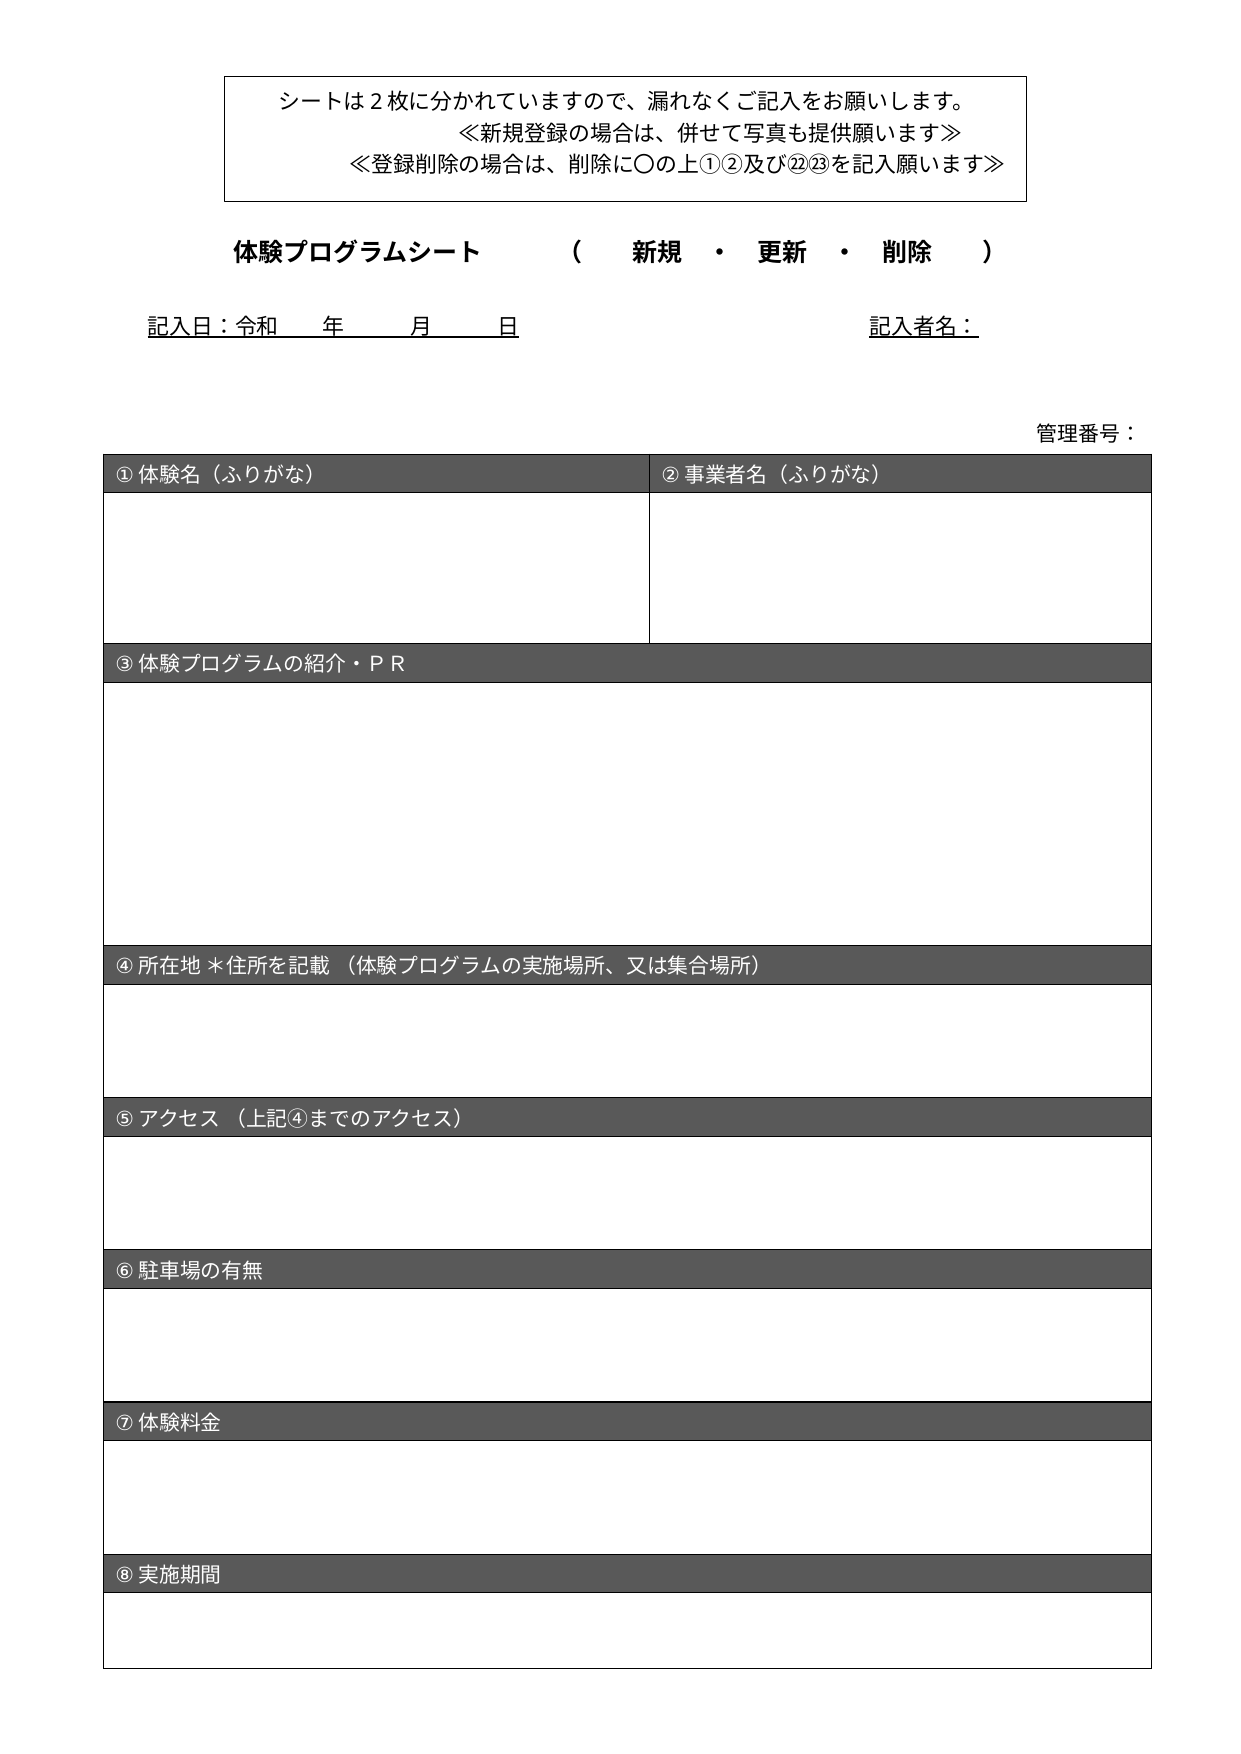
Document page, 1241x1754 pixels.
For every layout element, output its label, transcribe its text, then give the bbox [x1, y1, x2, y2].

table_header 管理番号： [104, 413, 1152, 453]
table_cell ⑥駐車場の有無 [104, 1250, 1151, 1288]
table_cell ②事業者名（ふりがな） [650, 455, 1151, 492]
table_cell [104, 985, 1151, 1097]
table_cell ④所在地 ＊住所を記載 （体験プログラムの実施場所、又は集合場所） [104, 946, 1151, 984]
text 記入日：令和 年 月 日 記入者名： [103, 306, 1137, 344]
table_cell [650, 493, 1151, 643]
table_cell [104, 1289, 1151, 1401]
table_cell ①体験名（ふりがな） [104, 455, 649, 492]
table_cell ⑦体験料金 [104, 1403, 1151, 1440]
table_cell [104, 1441, 1151, 1553]
table_cell ③体験プログラムの紹介・ＰＲ [104, 644, 1151, 682]
table_cell ⑧実施期間 [104, 1555, 1151, 1592]
table_cell [104, 1593, 1151, 1668]
table_cell [104, 1137, 1151, 1249]
text 体験プログラムシート （ 新規 ・ 更新 ・ 削除 ） [103, 231, 1137, 269]
table_cell [104, 683, 1151, 945]
table_cell [104, 493, 649, 643]
table_cell ⑤アクセス （上記④までのアクセス） [104, 1098, 1151, 1136]
